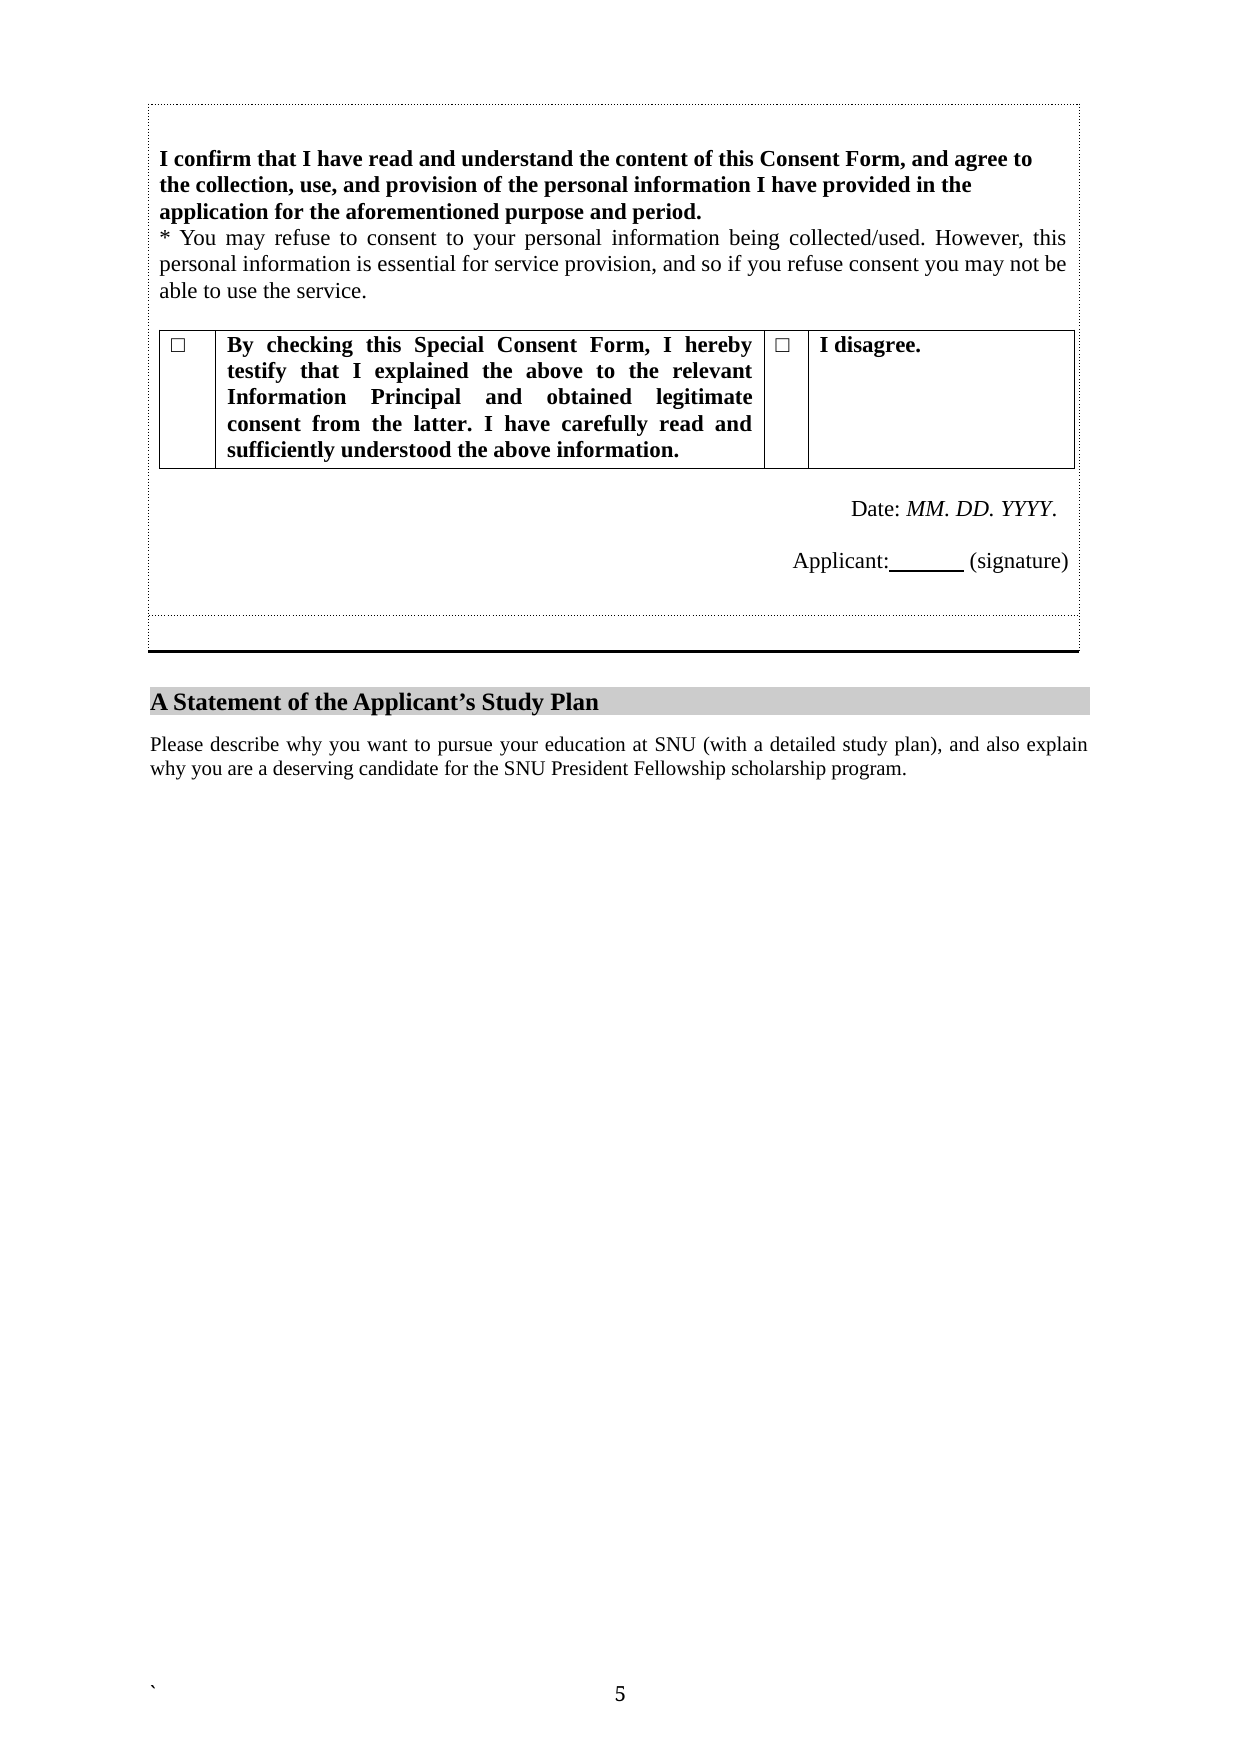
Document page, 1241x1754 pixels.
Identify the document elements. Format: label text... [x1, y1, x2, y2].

table_cell I confirm that I have read and understand the content of this Consent Form, and agree to the collection, use, and provision of the personal information I have provided in the application for the aforementioned purpose and period. * You may refuse to consent to your personal information being collected/used. However, this personal information is essential for service provision, and so if you refuse consent you may not be able to use the service. Date: MM. DD. YYYY. Applicant: (signature) [149, 104, 1079, 615]
text Please describe why you want to pursue your education at SNU (with a detailed study plan), and also explain why you are a deserving candidate for the SNU President Fellowship scholarship program. [150, 732, 1090, 780]
text A Statement of the Applicant’s Study Plan [150, 687, 1090, 715]
table_cell [149, 615, 1079, 650]
